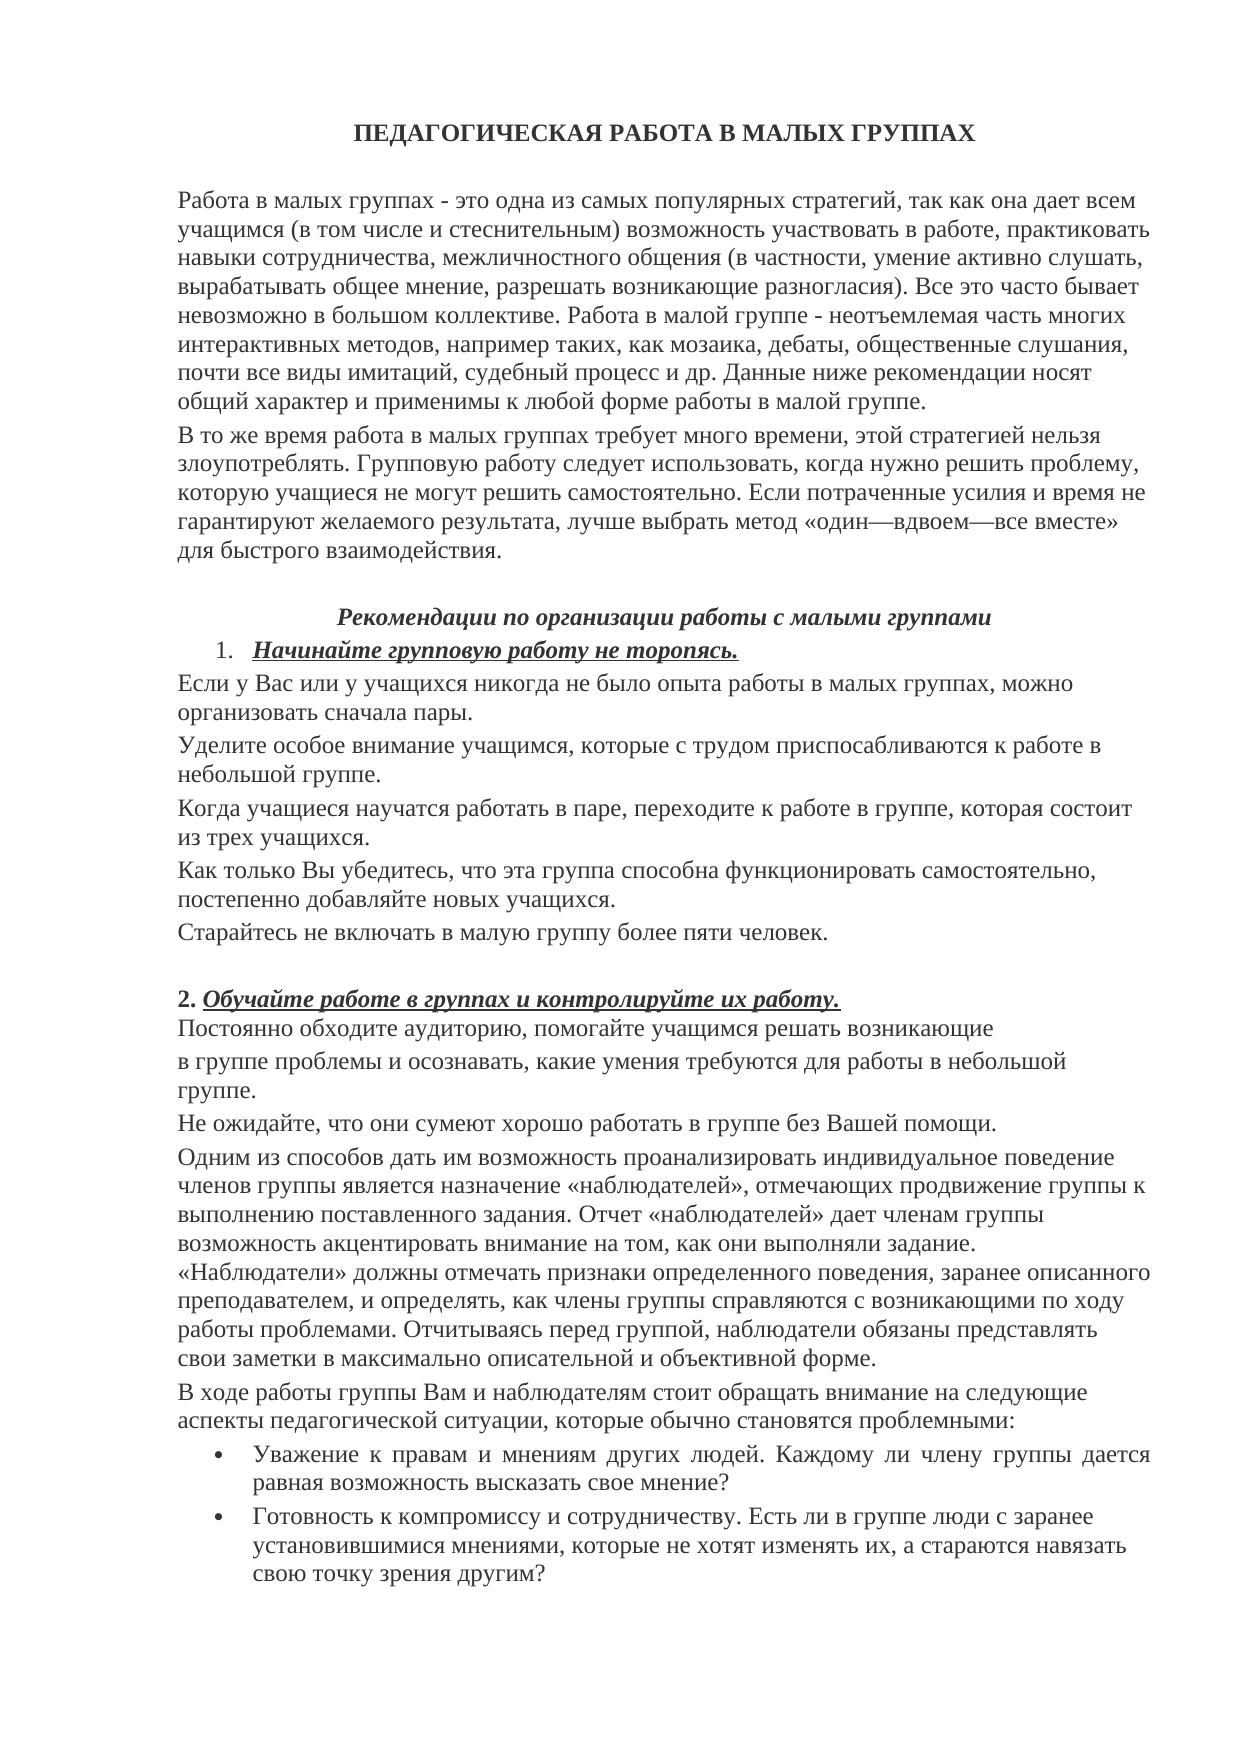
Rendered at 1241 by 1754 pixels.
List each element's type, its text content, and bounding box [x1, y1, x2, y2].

text В то же время работа в малых группах требует много времени, этой стратегией нельзя злоупотреблять. Групповую работу следует использовать, когда нужно решить проблему, которую учащиеся не могут решить самостоятельно. Если потраченные усилия и время не гарантируют желаемого результата, лучше выбрать метод «один—вдвоем—все вместе» для быстрого взаимодействия. [177, 420, 1152, 563]
text Рекомендации по организации работы с малыми группами [177, 602, 1152, 630]
text Если у Вас или у учащихся никогда не было опыта работы в малых группах, можно организовать сначала пары. [177, 668, 1152, 726]
text Работа в малых группах - это одна из самых популярных стратегий, так как она дает всем учащимся (в том числе и стеснительным) возможность участвовать в работе, практиковать навыки сотрудничества, межличностного общения (в частности, умение активно слушать, вырабатывать общее мнение, разрешать возникающие разногласия). Все это часто бывает невозможно в большом коллективе. Работа в малой группе - неотъемлемая часть многих интерактивных методов, например таких, как мозаика, дебаты, общественные слушания, почти все виды имитаций, судебный процесс и др. Данные ниже рекомендации носят общий характер и применимы к любой форме работы в малой группе. [177, 185, 1152, 415]
text Как только Вы убедитесь, что эта группа способна функционировать самостоятельно, постепенно добавляйте новых учащихся. [177, 855, 1152, 912]
text Уделите особое внимание учащимся, которые с трудом приспосабливаются к работе в небольшой группе. [177, 731, 1152, 788]
list Готовность к компромиссу и сотрудничеству. Есть ли в группе люди с заранее установившимися мнениями, которые не хотят изменять их, а стараются навязать свою точку зрения другим? [215, 1501, 1152, 1587]
list Уважение к правам и мнениям других людей. Каждому ли члену группы дается равная возможность высказать свое мнение? [215, 1439, 1152, 1496]
text Не ожидайте, что они сумеют хорошо работать в группе без Вашей помощи. [177, 1108, 1152, 1137]
text В ходе работы группы Вам и наблюдателям стоит обращать внимание на следующие аспекты педагогической ситуации, которые обычно становятся проблемными: [177, 1377, 1152, 1434]
text 2. Обучайте работе в группах и контролируйте их работу. Постоянно обходите аудиторию, помогайте учащимся решать возникающие [177, 984, 1152, 1042]
text Когда учащиеся научатся работать в паре, переходите к работе в группе, которая состоит из трех учащихся. [177, 793, 1152, 850]
text Старайтесь не включать в малую группу более пяти человек. [177, 917, 1152, 946]
list Начинайте групповую работу не торопясь. [215, 635, 1152, 664]
text в группе проблемы и осознавать, какие умения требуются для работы в небольшой группе. [177, 1046, 1152, 1104]
text ПЕДАГОГИЧЕСКАЯ РАБОТА В МАЛЫХ ГРУППАХ [177, 118, 1152, 147]
text Одним из способов дать им возможность проанализировать индивидуальное поведение членов группы является назначение «наблюдателей», отмечающих продвижение группы к выполнению поставленного задания. Отчет «наблюдателей» дает членам группы возможность акцентировать внимание на том, как они выполняли задание. «Наблюдатели» должны отмечать признаки определенного поведения, заранее описанного преподавателем, и определять, как члены группы справляются с возникающими по ходу работы проблемами. Отчитываясь перед группой, наблюдатели обязаны представлять свои заметки в максимально описательной и объективной форме. [177, 1142, 1152, 1372]
